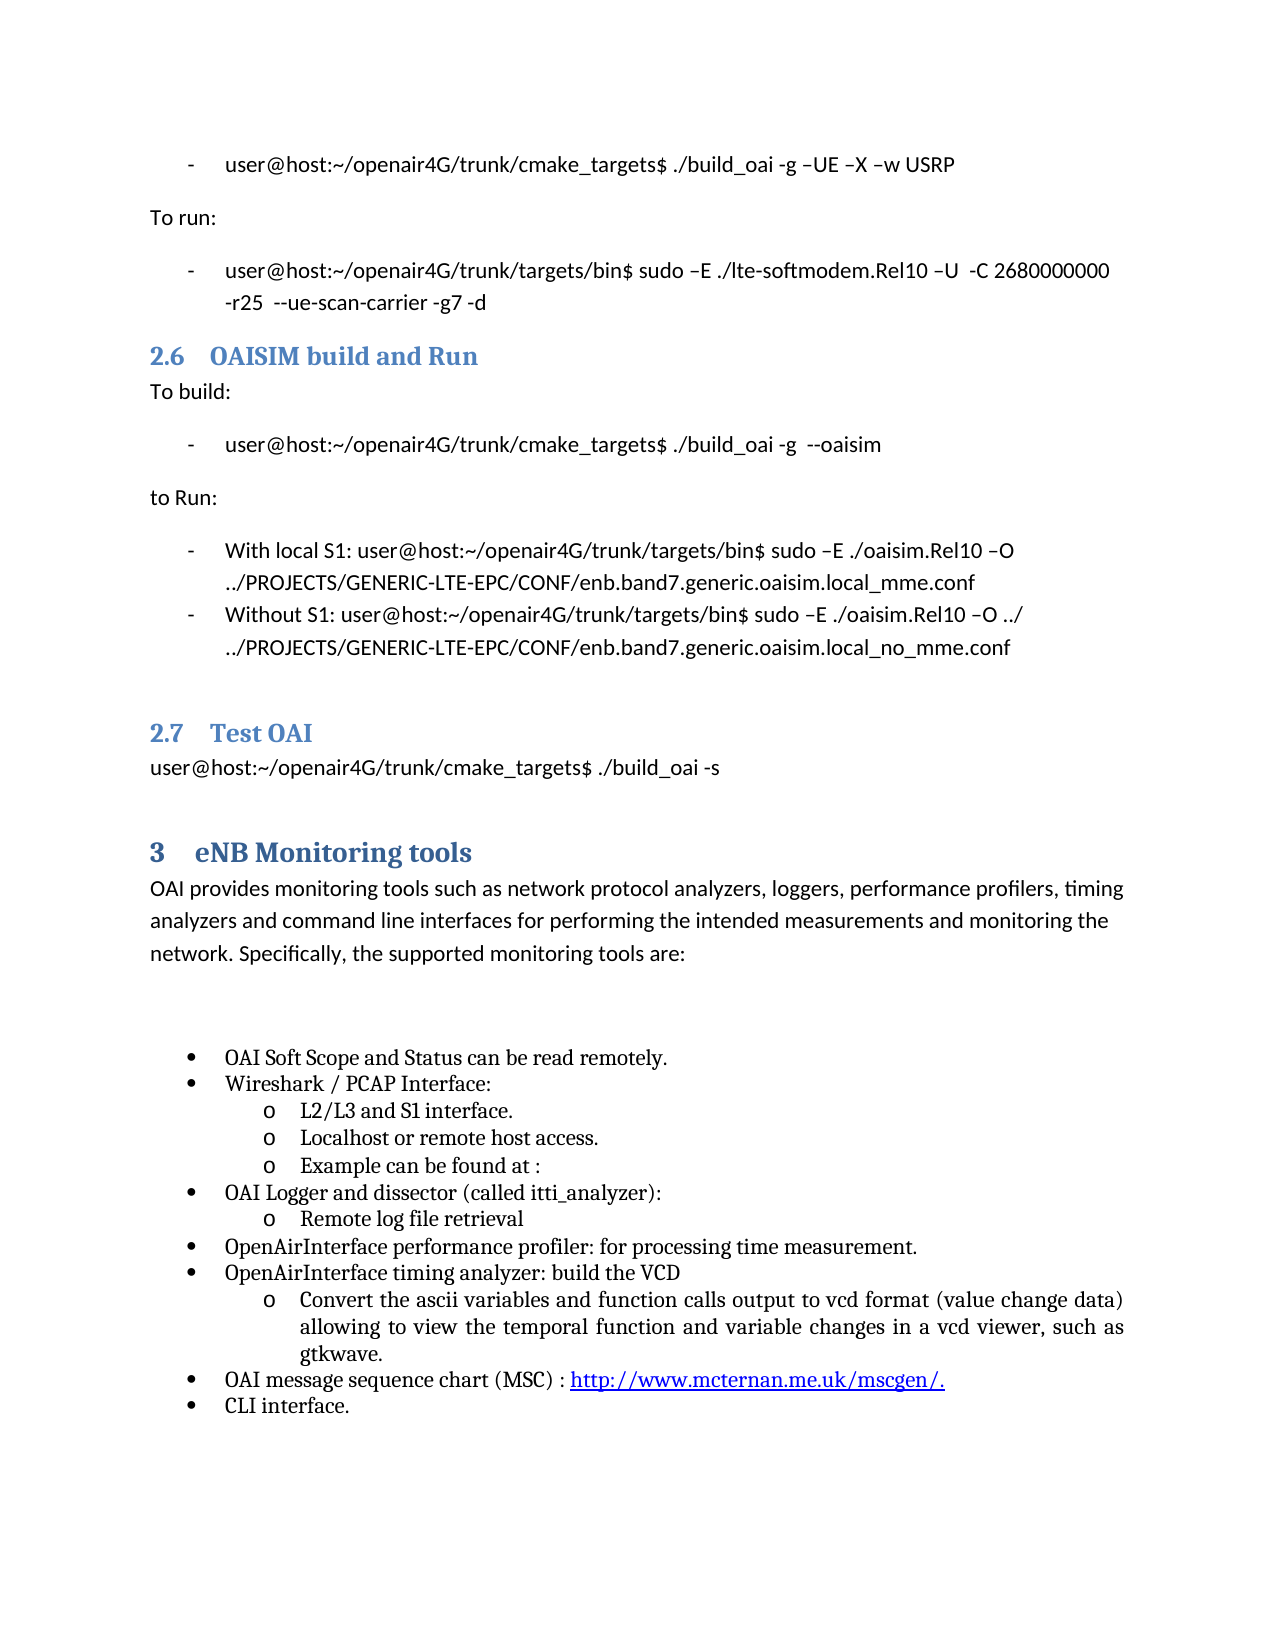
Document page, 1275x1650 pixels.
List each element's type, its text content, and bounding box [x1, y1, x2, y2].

text user@host:~/openair4G/trunk/cmake_targets$ ./build_oai -s [150, 753, 1125, 782]
list Wireshark / PCAP Interface: [187, 1071, 1125, 1097]
text to Run: [150, 483, 1125, 511]
list With local S1: user@host:~/openair4G/trunk/targets/bin$ sudo –E ./oaisim.Rel10 –O ../PROJECTS/GENERIC-LTE-EPC/CONF/enb.band7.generic.oaisim.local_mme.conf [187, 536, 1125, 596]
list OAI Soft Scope and Status can be read remotely. [187, 1045, 1125, 1071]
list OpenAirInterface performance profiler: for processing time measurement. [187, 1234, 1125, 1260]
text OAI provides monitoring tools such as network protocol analyzers, loggers, performance profilers, timing analyzers and command line interfaces for performing the intended measurements and monitoring the network. Specifically, the supported monitoring tools are: [150, 874, 1125, 967]
subtitle OAISIM build and Run [150, 341, 1125, 372]
list OAI message sequence chart (MSC) : http://www.mcternan.me.uk/mscgen/. [187, 1367, 1125, 1393]
subtitle eNB Monitoring tools [150, 836, 1125, 869]
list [187, 256, 1125, 316]
list OAI Logger and dissector (called itti_analyzer): [187, 1180, 1125, 1206]
list Localhost or remote host access. [262, 1125, 1125, 1152]
list L2/L3 and S1 interface. [262, 1097, 1125, 1125]
list CLI interface. [187, 1393, 1125, 1419]
text To run: [150, 203, 1125, 231]
list user@host:~/openair4G/trunk/cmake_targets$ ./build_oai -g –UE –X –w USRP [187, 150, 1125, 178]
text To build: [150, 377, 1125, 405]
list Convert the ascii variables and function calls output to vcd format (value change data) allowing to view the temporal function and variable changes in a vcd viewer, such as gtkwave. [262, 1286, 1125, 1367]
list Remote log file retrieval [262, 1206, 1125, 1234]
subtitle Test OAI [150, 718, 1125, 749]
list user@host:~/openair4G/trunk/cmake_targets$ ./build_oai -g --oaisim [187, 430, 1125, 458]
list OpenAirInterface timing analyzer: build the VCD [187, 1260, 1125, 1286]
list Example can be found at : [262, 1152, 1125, 1180]
list Without S1: user@host:~/openair4G/trunk/targets/bin$ sudo –E ./oaisim.Rel10 –O ../ ../PROJECTS/GENERIC-LTE-EPC/CONF/enb.band7.generic.oaisim.local_no_mme.conf [187, 600, 1125, 661]
